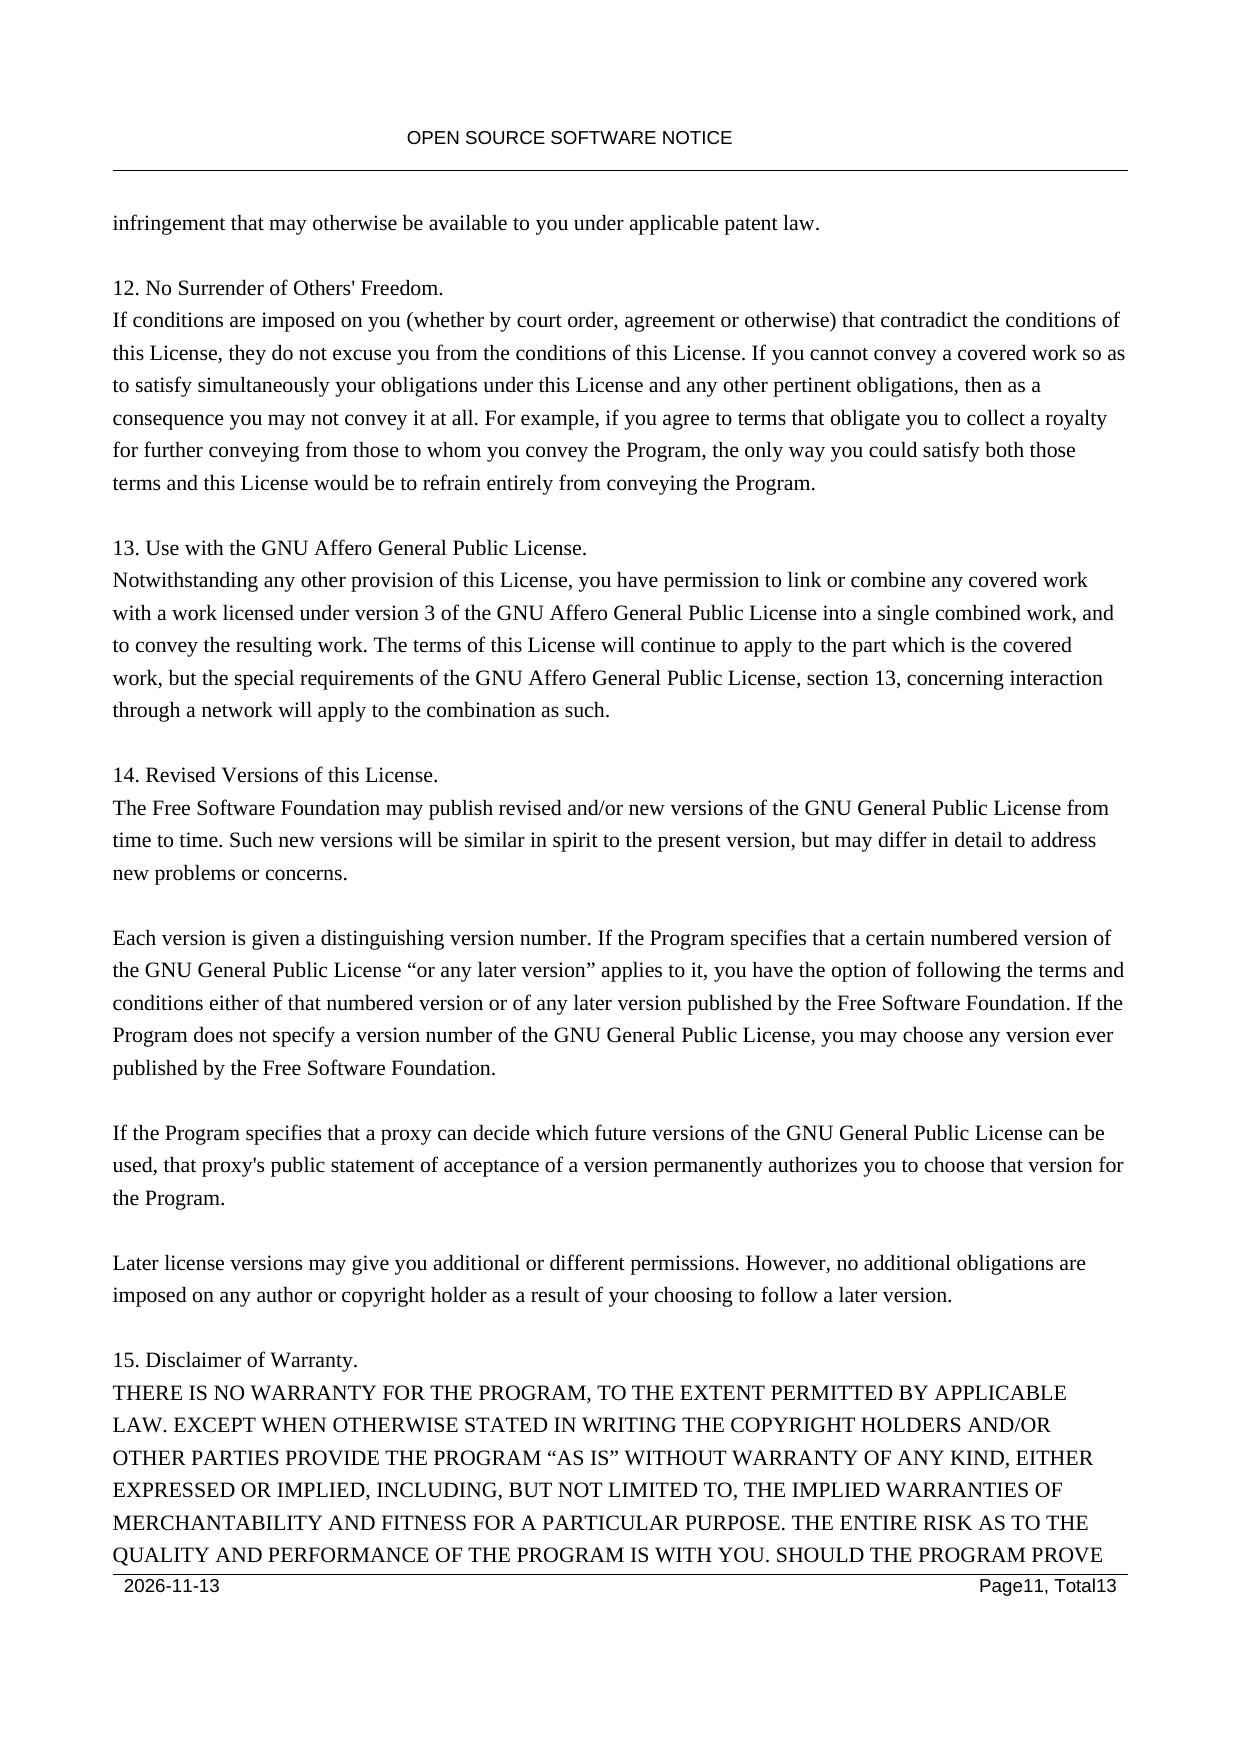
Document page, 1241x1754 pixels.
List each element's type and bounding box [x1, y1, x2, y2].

text [112, 206, 1128, 1571]
